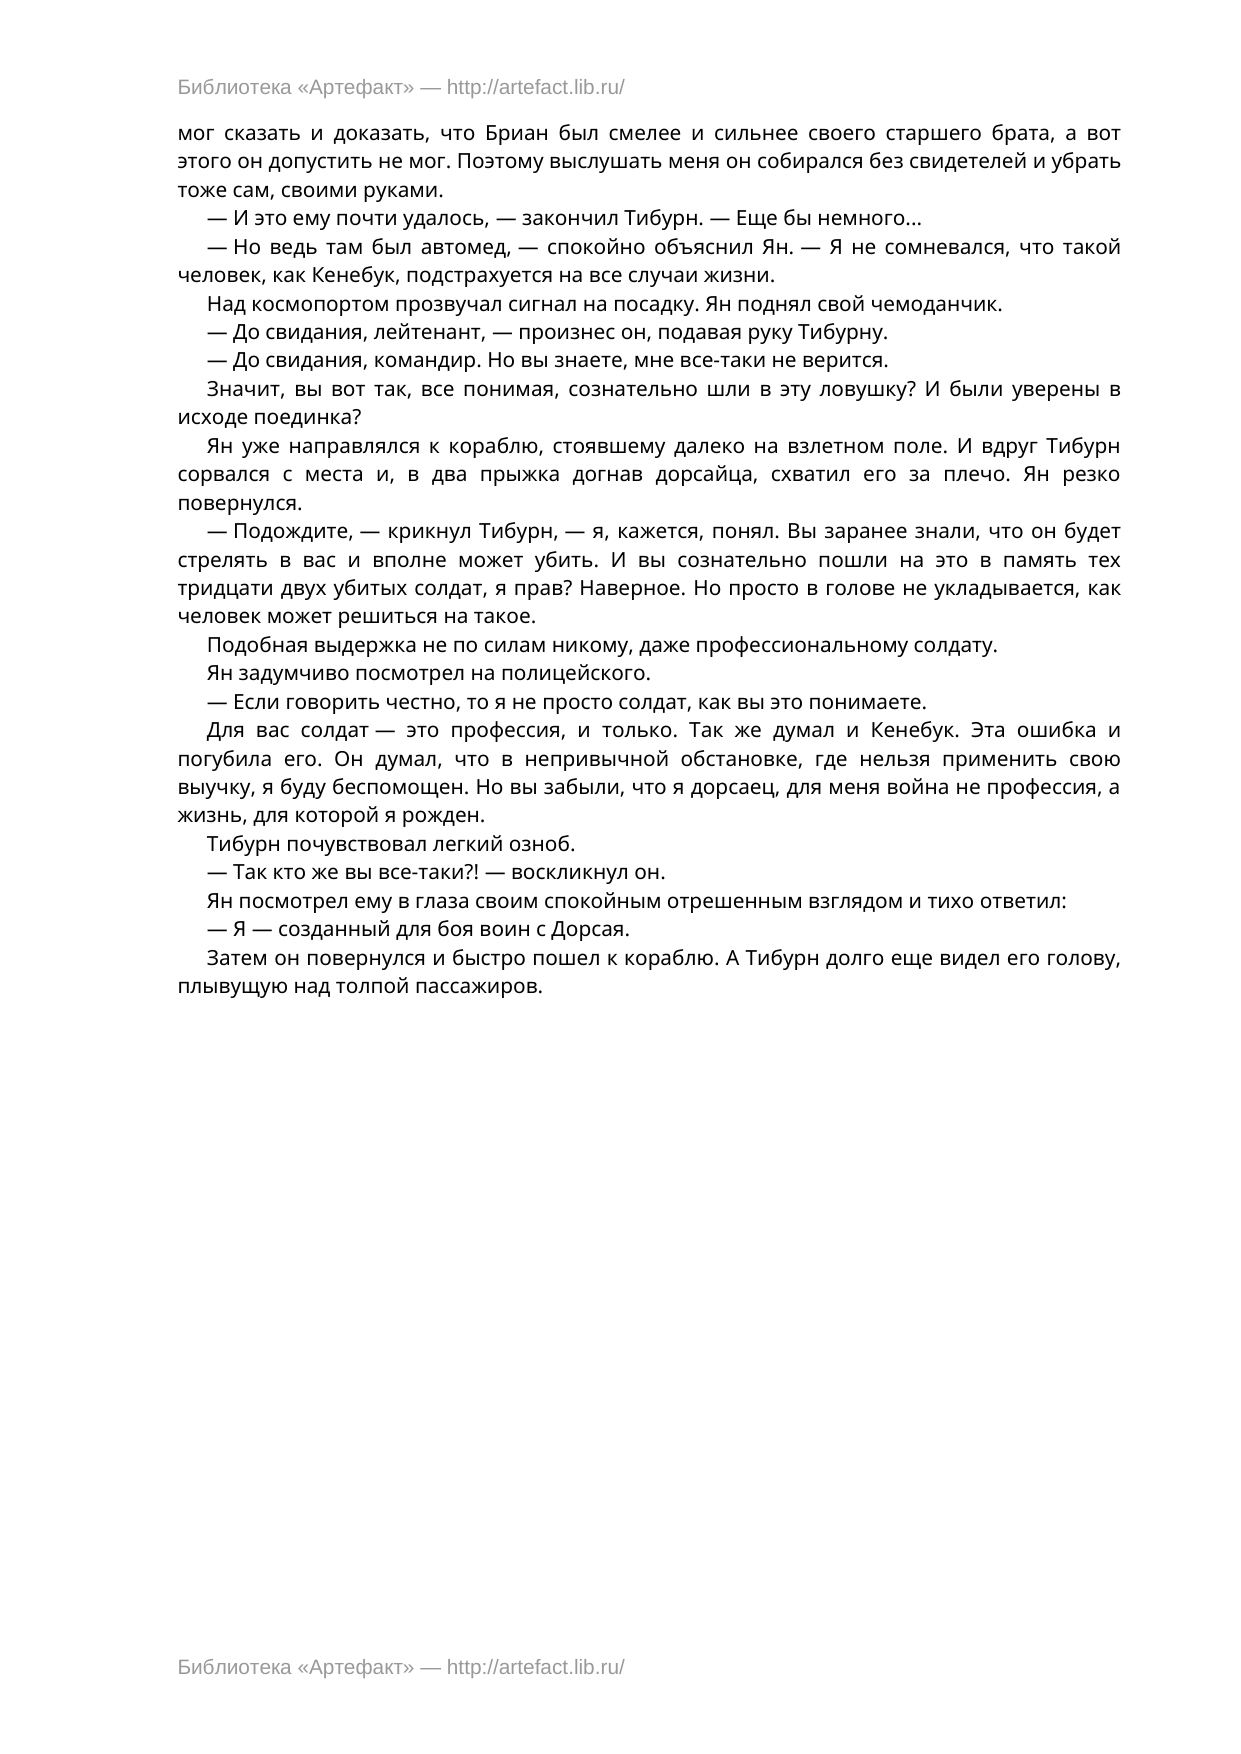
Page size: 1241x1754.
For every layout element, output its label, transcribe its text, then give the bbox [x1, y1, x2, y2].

text — Но ведь там был автомед, — спокойно объяснил Ян. — Я не сомневался, что такой человек, как Кенебук, подстрахуется на все случаи жизни. [177, 232, 1122, 289]
text — До свидания, лейтенант, — произнес он, подавая руку Тибурну. [177, 317, 1122, 346]
text — Если говорить честно, то я не просто солдат, как вы это понимаете. [177, 687, 1122, 715]
text Затем он повернулся и быстро пошел к кораблю. А Тибурн долго еще видел его голову, плывущую над толпой пассажиров. [177, 943, 1122, 1000]
text Для вас солдат — это профессия, и только. Так же думал и Кенебук. Эта ошибка и погубила его. Он думал, что в непривычной обстановке, где нельзя применить свою выучку, я буду беспомощен. Но вы забыли, что я дорсаец, для меня война не профессия, а жизнь, для которой я рожден. [177, 715, 1122, 829]
text Тибурн почувствовал легкий озноб. [177, 829, 1122, 857]
text — Подождите, — крикнул Тибурн, — я, кажется, понял. Вы заранее знали, что он будет стрелять в вас и вполне может убить. И вы сознательно пошли на это в память тех тридцати двух убитых солдат, я прав? Наверное. Но просто в голове не укладывается, как человек может решиться на такое. [177, 516, 1122, 630]
text — Так кто же вы все-таки?! — воскликнул он. [177, 857, 1122, 886]
text Значит, вы вот так, все понимая, сознательно шли в эту ловушку? И были уверены в исходе поединка? [177, 374, 1122, 431]
text Ян посмотрел ему в глаза своим спокойным отрешенным взглядом и тихо ответил: [177, 886, 1122, 914]
text Ян задумчиво посмотрел на полицейского. [177, 658, 1122, 687]
text — Я — созданный для боя воин с Дорсая. [177, 914, 1122, 943]
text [177, 118, 1122, 203]
text — До свидания, командир. Но вы знаете, мне все-таки не верится. [177, 346, 1122, 374]
text Над космопортом прозвучал сигнал на посадку. Ян поднял свой чемоданчик. [177, 289, 1122, 317]
text Подобная выдержка не по силам никому, даже профессиональному солдату. [177, 630, 1122, 658]
text Ян уже направлялся к кораблю, стоявшему далеко на взлетном поле. И вдруг Тибурн сорвался с места и, в два прыжка догнав дорсайца, схватил его за плечо. Ян резко повернулся. [177, 431, 1122, 516]
text — И это ему почти удалось, — закончил Тибурн. — Еще бы немного... [177, 203, 1122, 232]
